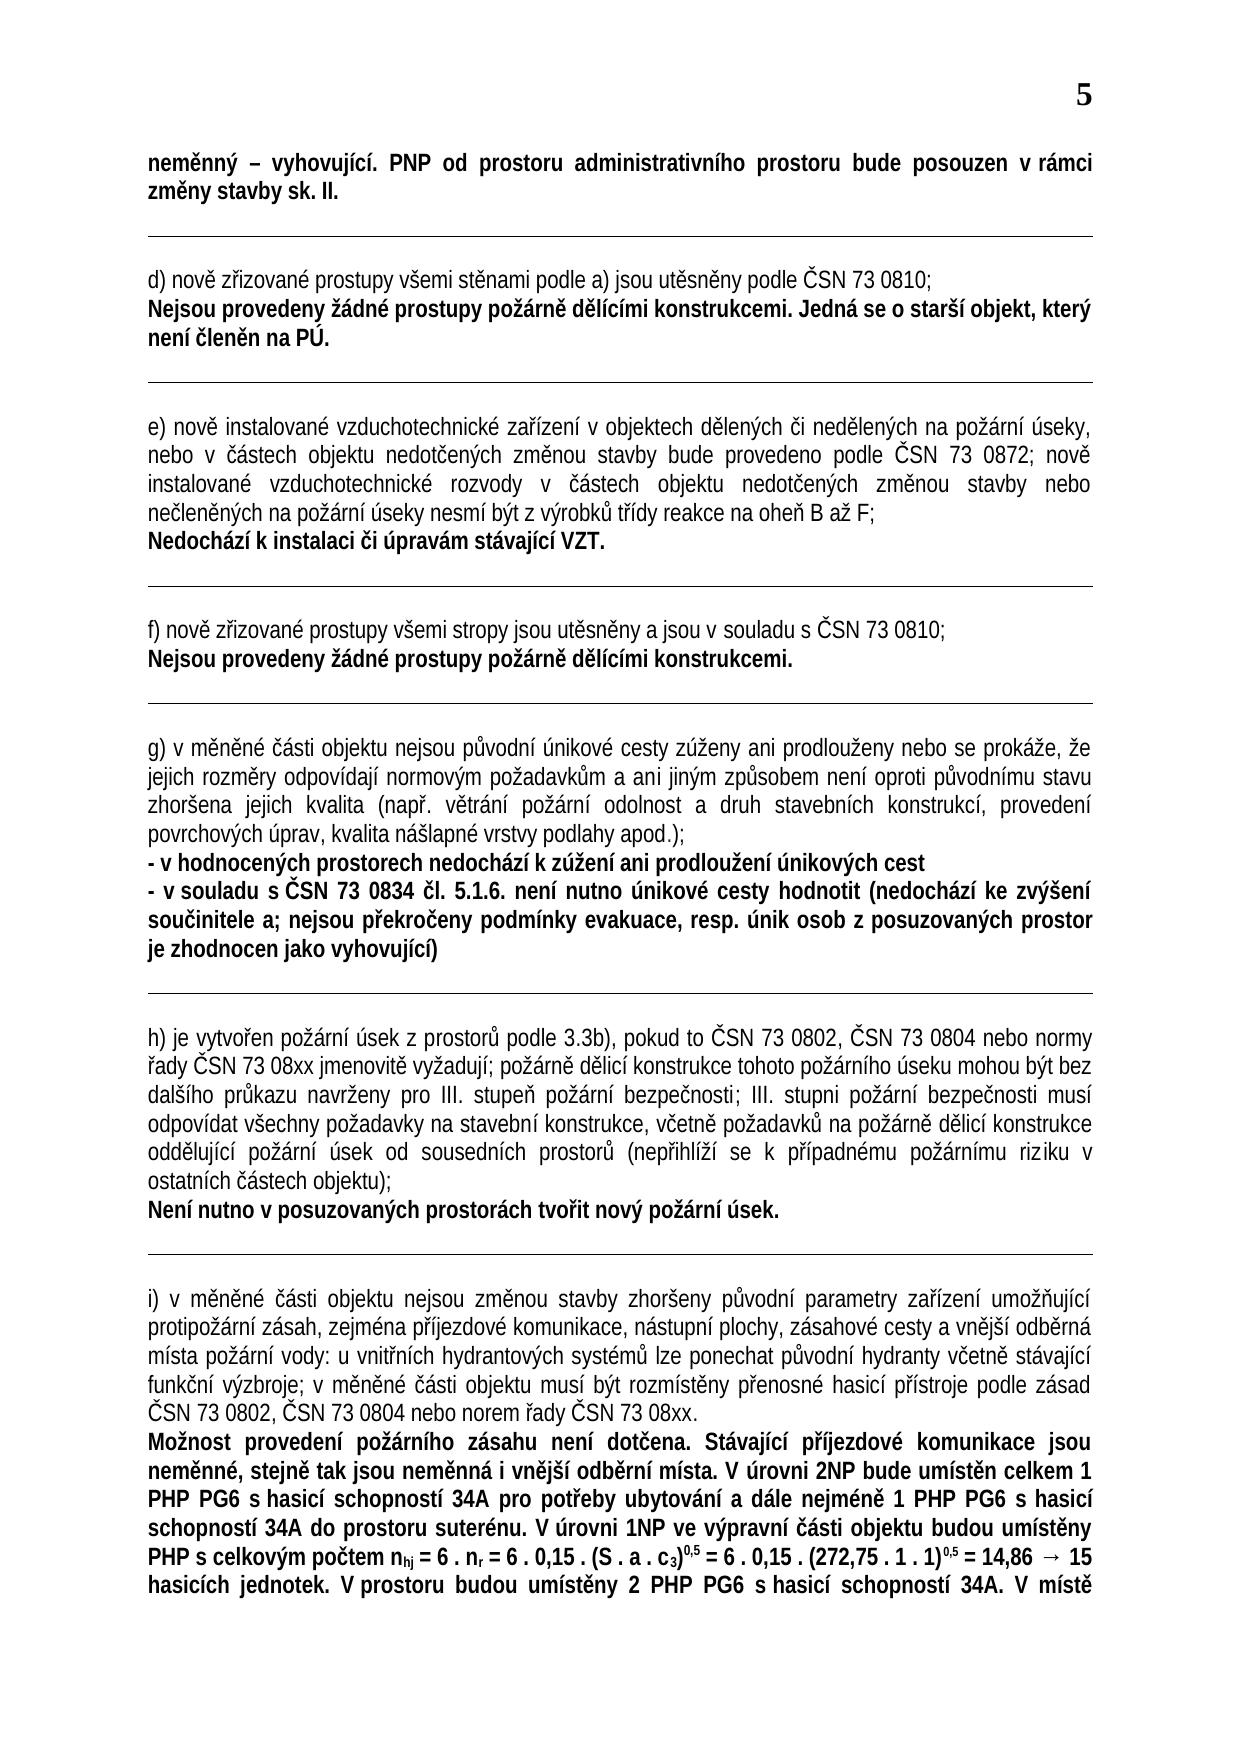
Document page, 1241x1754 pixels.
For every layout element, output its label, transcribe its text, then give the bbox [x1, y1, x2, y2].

text i) v měněné části objektu nejsou změnou stavby zhoršeny původní parametry zařízení umožňující protipožární zásah, zejména příjezdové komunikace, nástupní plochy, zásahové cesty a vnější odběrná místa požární vody: u vnitřních hydrantových systémů lze ponechat původní hydranty včetně stávající funkční výzbroje; v měněné části objektu musí být rozmístěny přenosné hasicí přístroje podle zásad ČSN 73 0802, ČSN 73 0804 nebo norem řady ČSN 73 08xx. [148, 1284, 1093, 1427]
text - v hodnocených prostorech nedochází k zúžení ani prodloužení únikových cest [148, 848, 1093, 876]
text h) je vytvořen požární úsek z prostorů podle 3.3b), pokud to ČSN 73 0802, ČSN 73 0804 nebo normy řady ČSN 73 08xx jmenovitě vyžadují; požárně dělicí konstrukce tohoto požárního úseku mohou být bez dalšího průkazu navrženy pro III. stupeň požární bezpečnosti; III. stupni požární bezpečnosti musí odpovídat všechny požadavky na stavební konstrukce, včetně požadavků na požárně dělicí konstrukce oddělující požární úsek od sousedních prostorů (nepřihlíží se k případnému požárnímu riziku v ostatních částech objektu); [148, 1023, 1093, 1194]
text g) v měněné části objektu nejsou původní únikové cesty zúženy ani prodlouženy nebo se prokáže, že jejich rozměry odpovídají normovým požadavkům a ani jiným způsobem není oproti původnímu stavu zhoršena jejich kvalita (např. větrání požární odolnost a druh stavebních konstrukcí, provedení povrchových úprav, kvalita nášlapné vrstvy podlahy apod.); [148, 733, 1093, 848]
text Nedochází k instalaci či úpravám stávající VZT. [148, 526, 1093, 555]
text - v souladu s ČSN 73 0834 čl. 5.1.6. není nutno únikové cesty hodnotit (nedochází ke zvýšení součinitele a; nejsou překročeny podmínky evakuace, resp. únik osob z posuzovaných prostor je zhodnocen jako vyhovující) [148, 876, 1093, 962]
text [148, 1427, 1093, 1599]
text d) nově zřizované prostupy všemi stěnami podle a) jsou utěsněny podle ČSN 73 0810; [148, 265, 1093, 294]
text Není nutno v posuzovaných prostorách tvořit nový požární úsek. [148, 1194, 1093, 1223]
text Nejsou provedeny žádné prostupy požárně dělícími konstrukcemi. [148, 644, 1093, 673]
text f) nově zřizované prostupy všemi stropy jsou utěsněny a jsou v souladu s ČSN 73 0810; [148, 615, 1093, 644]
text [148, 148, 1093, 205]
text Nejsou provedeny žádné prostupy požárně dělícími konstrukcemi. Jedná se o starší objekt, který není členěn na PÚ. [148, 294, 1093, 351]
text e) nově instalované vzduchotechnické zařízení v objektech dělených či nedělených na požární úseky, nebo v částech objektu nedotčených změnou stavby bude provedeno podle ČSN 73 0872; nově instalované vzduchotechnické rozvody v částech objektu nedotčených změnou stavby nebo nečleněných na požární úseky nesmí být z výrobků třídy reakce na oheň B až F; [148, 412, 1093, 526]
